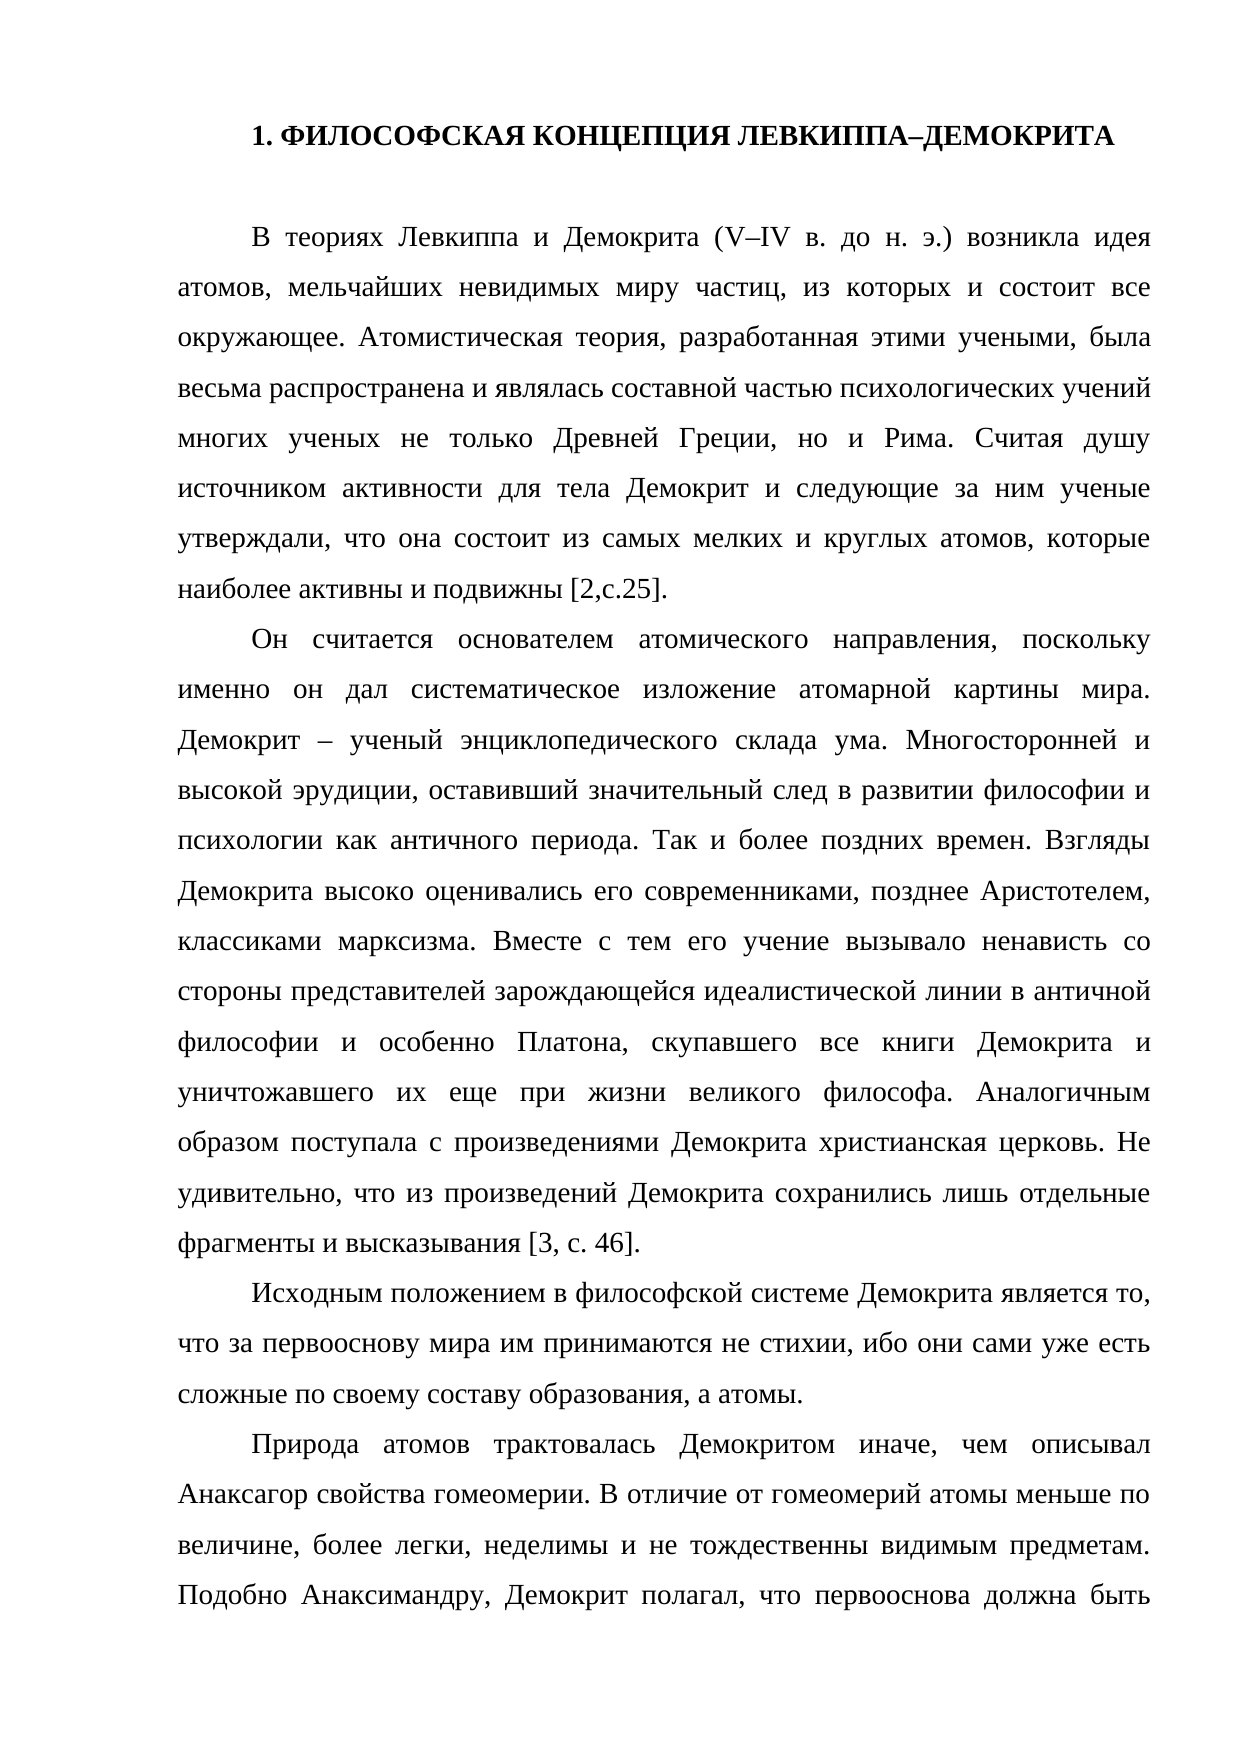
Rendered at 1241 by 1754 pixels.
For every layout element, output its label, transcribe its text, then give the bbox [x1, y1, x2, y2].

text 1. ФИЛОСОФСКАЯ КОНЦЕПЦИЯ ЛЕВКИППА–ДЕМОКРИТА [177, 118, 1152, 152]
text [177, 1426, 1152, 1611]
text В теориях Левкиппа и Демокрита (V–IV в. до н. э.) возникла идея атомов, мельчайших невидимых миру частиц, из которых и состоит все окружающее. Атомистическая теория, разработанная этими учеными, была весьма распространена и являлась составной частью психологических учений многих ученых не только Древней Греции, но и Рима. Считая душу источником активности для тела Демокрит и следующие за ним ученые утверждали, что она состоит из самых мелких и круглых атомов, которые наиболее активны и подвижны [2,с.25]. [177, 219, 1152, 604]
text Исходным положением в философской системе Демокрита является то, что за первооснову мира им принимаются не стихии, ибо они сами уже есть сложные по своему составу образования, а атомы. [177, 1275, 1152, 1409]
text Он считается основателем атомического направления, поскольку именно он дал систематическое изложение атомарной картины мира. Демокрит – ученый энциклопедического склада ума. Многосторонней и высокой эрудиции, оставивший значительный след в развитии философии и психологии как античного периода. Так и более поздних времен. Взгляды Демокрита высоко оценивались его современниками, позднее Аристотелем, классиками марксизма. Вместе с тем его учение вызывало ненависть со стороны представителей зарождающейся идеалистической линии в античной философии и особенно Платона, скупавшего все книги Демокрита и уничтожавшего их еще при жизни великого философа. Аналогичным образом поступала с произведениями Демокрита христианская церковь. Не удивительно, что из произведений Демокрита сохранились лишь отдельные фрагменты и высказывания [3, с. 46]. [177, 621, 1152, 1258]
